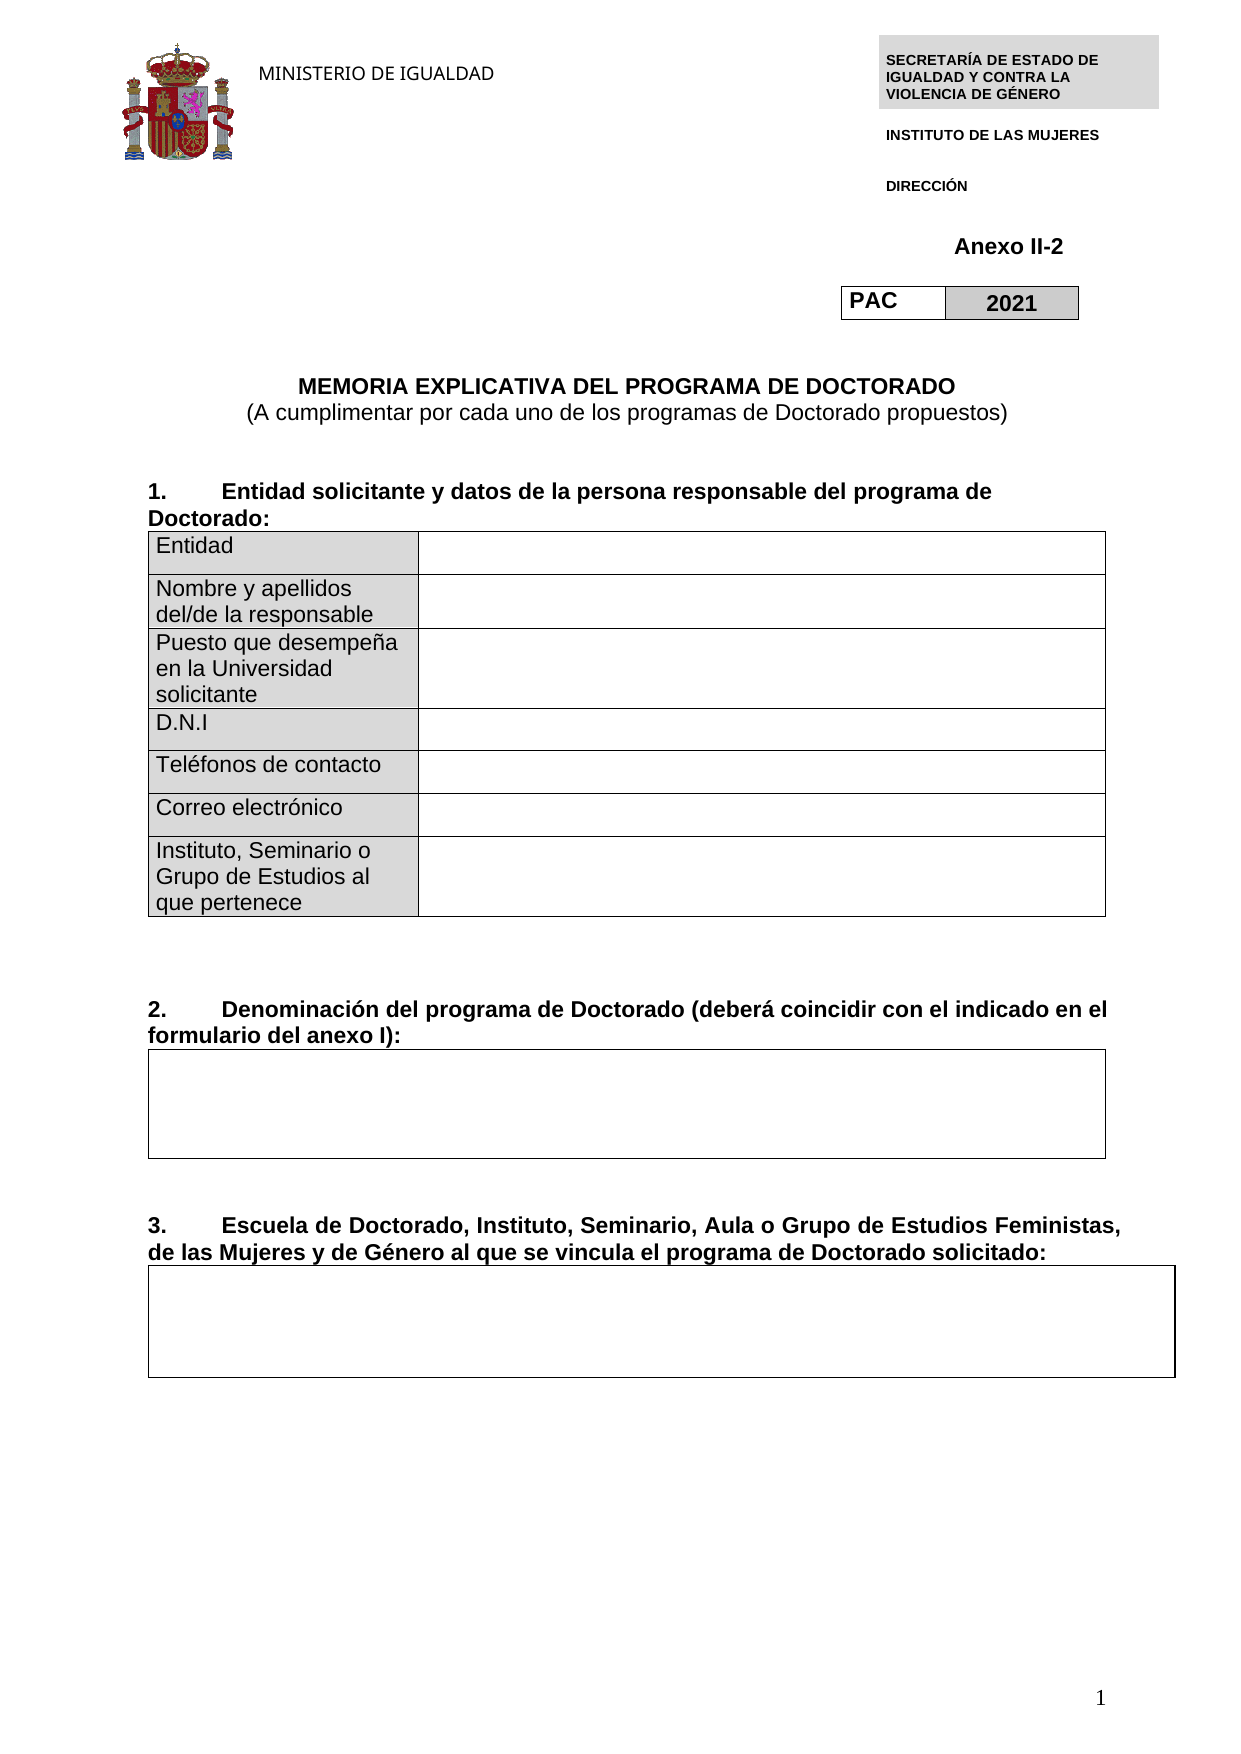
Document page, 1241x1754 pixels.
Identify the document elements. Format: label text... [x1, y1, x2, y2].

table_cell [419, 629, 1105, 707]
table_header PAC [842, 287, 945, 319]
table_cell [419, 837, 1105, 916]
table_cell [419, 709, 1105, 750]
table_cell Instituto, Seminario o Grupo de Estudios al que pertenece [149, 837, 418, 916]
table_cell [419, 751, 1105, 793]
text 3. Escuela de Doctorado, Instituto, Seminario, Aula o Grupo de Estudios Feministas, de las Mujeres y de Género al que se vincula el programa de Doctorado solicitado: [148, 1212, 1122, 1265]
table_cell Nombre y apellidos del/de la responsable [149, 575, 418, 627]
table_header [149, 1266, 1174, 1377]
table_cell D.N.I [149, 709, 418, 750]
table_cell [419, 575, 1105, 627]
text 2. Denominación del programa de Doctorado (deberá coincidir con el indicado en el formulario del anexo I): [148, 996, 1122, 1048]
text (A cumplimentar por cada uno de los programas de Doctorado propuestos) [148, 399, 1106, 426]
table_header [149, 1050, 1105, 1158]
text 1. Entidad solicitante y datos de la persona responsable del programa de Doctorado: [148, 478, 1106, 531]
table_cell Teléfonos de contacto [149, 751, 418, 793]
picture [115, 42, 241, 160]
text MEMORIA EXPLICATIVA DEL PROGRAMA DE DOCTORADO [148, 373, 1106, 399]
table_cell Puesto que desempeña en la Universidad solicitante [149, 629, 418, 707]
table_header 2021 [946, 287, 1078, 319]
table_cell [419, 794, 1105, 836]
table_header Entidad [149, 532, 418, 574]
list Anexo II-2 [133, 233, 1063, 259]
table_cell Correo electrónico [149, 794, 418, 836]
table_header [419, 532, 1105, 574]
